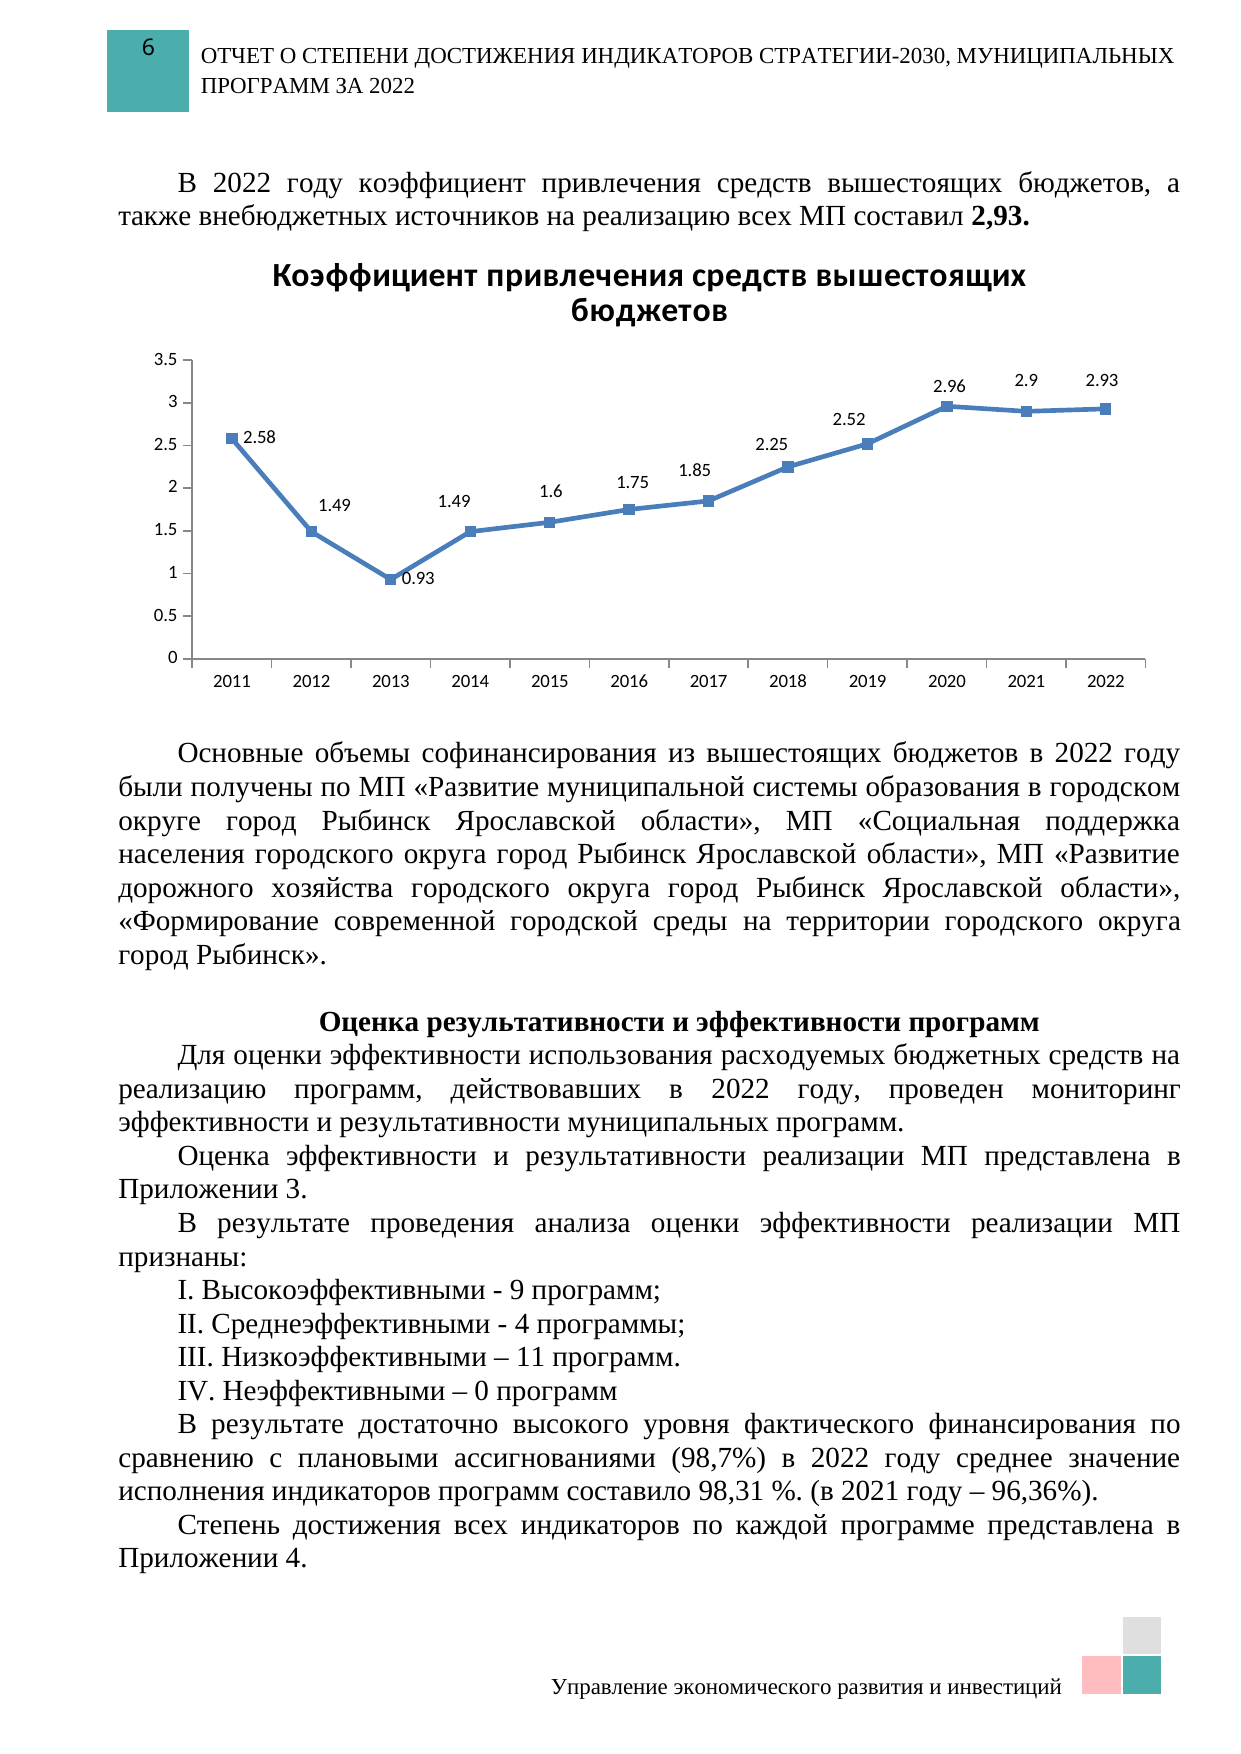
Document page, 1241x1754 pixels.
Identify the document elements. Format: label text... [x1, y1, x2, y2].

text Основные объемы софинансирования из вышестоящих бюджетов в 2022 году были получены по МП «Развитие муниципальной системы образования в городском округе город Рыбинск Ярославской области», МП «Социальная поддержка населения городского округа город Рыбинск Ярославской области», МП «Развитие дорожного хозяйства городского округа город Рыбинск Ярославской области», «Формирование современной городской среды на территории городского округа город Рыбинск». [118, 736, 1181, 970]
text В 2022 году коэффициент привлечения средств вышестоящих бюджетов, а также внебюджетных источников на реализацию всех МП составил 2,93. [118, 165, 1181, 232]
text Оценка эффективности и результативности реализации МП представлена в Приложении 3. [118, 1138, 1181, 1205]
text I. Высокоэффективными - 9 программ; [118, 1272, 1181, 1306]
text Для оценки эффективности использования расходуемых бюджетных средств на реализацию программ, действовавших в 2022 году, проведен мониторинг эффективности и результативности муниципальных программ. [118, 1037, 1181, 1138]
text В результате проведения анализа оценки эффективности реализации МП признаны: [118, 1205, 1181, 1272]
text IV. Неэффективными – 0 программ [118, 1373, 1181, 1406]
text II. Среднеэффективными - 4 программы; [118, 1306, 1181, 1339]
text В результате достаточно высокого уровня фактического финансирования по сравнению с плановыми ассигнованиями (98,7%) в 2022 году среднее значение исполнения индикаторов программ составило 98,31 %. (в 2021 году – 96,36%). [118, 1406, 1181, 1507]
text Оценка результативности и эффективности программ [118, 1004, 1181, 1037]
text III. Низкоэффективными – 11 программ. [118, 1339, 1181, 1373]
text Степень достижения всех индикаторов по каждой программе представлена в Приложении 4. [118, 1507, 1181, 1574]
